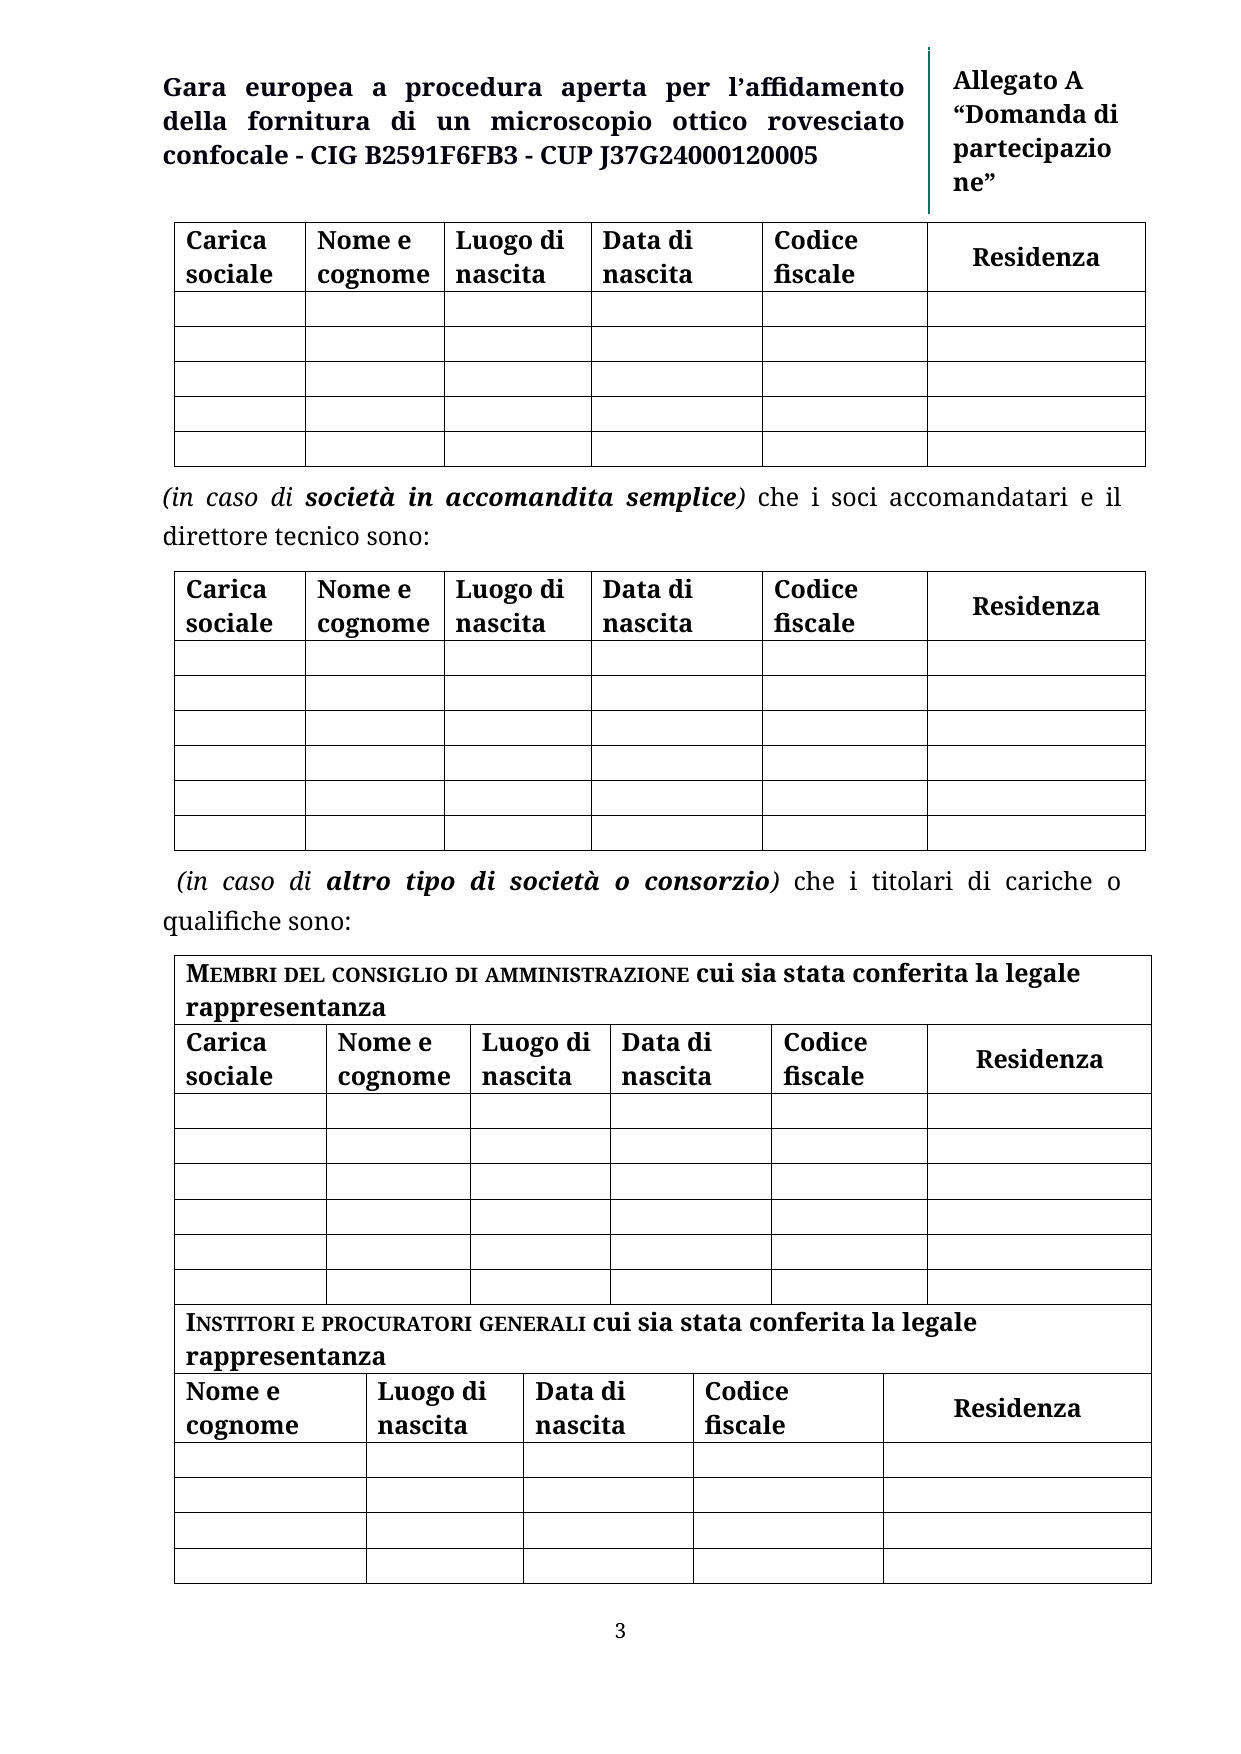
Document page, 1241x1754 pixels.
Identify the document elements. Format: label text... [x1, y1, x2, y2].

table_cell [306, 327, 444, 361]
table_cell [524, 1549, 693, 1582]
table_cell [884, 1513, 1151, 1547]
table_header Luogo di nascita [445, 572, 591, 640]
table_cell [306, 292, 444, 326]
table_cell [592, 397, 762, 431]
table_cell [763, 676, 927, 710]
text (in caso di altro tipo di società o consorzio) che i titolari di cariche o qualifiche sono: [162, 864, 1122, 937]
table_cell [611, 1200, 771, 1233]
table_cell [928, 432, 1145, 466]
table_cell [306, 711, 444, 745]
table_cell [471, 1094, 610, 1128]
table_cell Nome e cognome [175, 1374, 366, 1442]
table_cell [175, 327, 305, 361]
table_cell [445, 362, 591, 396]
table_cell [175, 362, 305, 396]
table_cell [694, 1478, 883, 1512]
table_cell Residenza [884, 1374, 1151, 1442]
table_cell [445, 432, 591, 466]
table_cell [592, 327, 762, 361]
table_cell [445, 711, 591, 745]
table_cell Codice fiscale [694, 1374, 883, 1442]
table_header Data di nascita [592, 572, 762, 640]
table_cell [694, 1549, 883, 1582]
table_cell [445, 676, 591, 710]
table_cell [175, 397, 305, 431]
table_cell [592, 432, 762, 466]
table_cell [772, 1094, 927, 1128]
table_cell [175, 1549, 366, 1582]
table_cell [306, 362, 444, 396]
table_cell [175, 292, 305, 326]
table_cell [763, 397, 927, 431]
table_cell [928, 746, 1145, 780]
table_cell [694, 1443, 883, 1477]
table_cell [763, 711, 927, 745]
table_cell [524, 1478, 693, 1512]
table_cell [327, 1270, 470, 1304]
table_cell [763, 432, 927, 466]
table_cell [445, 816, 591, 850]
table_cell Luogo di nascita [471, 1025, 610, 1093]
table_header Codice fiscale [763, 572, 927, 640]
table_cell [611, 1094, 771, 1128]
table_cell [928, 816, 1145, 850]
table_cell [928, 641, 1145, 675]
table_cell [763, 746, 927, 780]
table_cell [928, 676, 1145, 710]
table_cell [611, 1270, 771, 1304]
table_cell [592, 362, 762, 396]
table_cell [367, 1478, 523, 1512]
table_cell [884, 1443, 1151, 1477]
table_cell [175, 1443, 366, 1477]
table_cell [327, 1094, 470, 1128]
table_cell [928, 1094, 1151, 1128]
table_cell [445, 781, 591, 815]
table_cell [611, 1164, 771, 1198]
table_cell Carica sociale [175, 1025, 326, 1093]
table_cell [175, 676, 305, 710]
table_cell [306, 816, 444, 850]
table_cell [175, 1270, 326, 1304]
table_cell [471, 1270, 610, 1304]
table_cell [592, 816, 762, 850]
table_cell [306, 676, 444, 710]
table_cell [445, 327, 591, 361]
table_cell [592, 641, 762, 675]
table_cell Luogo di nascita [367, 1374, 523, 1442]
table_cell [772, 1164, 927, 1198]
table_cell Nome e cognome [327, 1025, 470, 1093]
table_cell [175, 781, 305, 815]
table_cell [471, 1200, 610, 1233]
table_cell [175, 1513, 366, 1547]
table_cell Residenza [928, 1025, 1151, 1093]
table_header Data di nascita [592, 223, 762, 291]
table_cell [327, 1235, 470, 1269]
table_cell [445, 397, 591, 431]
table_cell [928, 1270, 1151, 1304]
table_cell [367, 1549, 523, 1582]
table_cell [175, 1235, 326, 1269]
table_cell [327, 1164, 470, 1198]
table_cell [592, 676, 762, 710]
table_cell [175, 1164, 326, 1198]
table_cell [763, 781, 927, 815]
table_cell [175, 641, 305, 675]
table_header Membri del consiglio di amministrazione cui sia stata conferita la legale rappresentanza [175, 956, 1151, 1024]
table_cell [928, 1129, 1151, 1163]
table_cell [772, 1235, 927, 1269]
table_cell [445, 641, 591, 675]
table_header Codice fiscale [763, 223, 927, 291]
table_cell [175, 1478, 366, 1512]
table_cell [306, 641, 444, 675]
table_header Carica sociale [175, 572, 305, 640]
table_cell [928, 711, 1145, 745]
table_cell [175, 432, 305, 466]
table_cell [928, 1164, 1151, 1198]
table_cell [884, 1478, 1151, 1512]
table_cell [306, 432, 444, 466]
table_cell [445, 292, 591, 326]
table_cell [306, 746, 444, 780]
table_cell [471, 1235, 610, 1269]
table_cell [772, 1200, 927, 1233]
table_cell [306, 781, 444, 815]
table_cell [327, 1129, 470, 1163]
table_cell [327, 1200, 470, 1233]
table_cell [928, 292, 1145, 326]
table_cell [175, 1094, 326, 1128]
table_cell Codice fiscale [772, 1025, 927, 1093]
table_cell [763, 816, 927, 850]
table_cell [445, 746, 591, 780]
table_cell [175, 711, 305, 745]
table_cell [763, 292, 927, 326]
table_header Residenza [928, 572, 1145, 640]
table_cell [367, 1443, 523, 1477]
table_cell [884, 1549, 1151, 1582]
table_cell [928, 1235, 1151, 1269]
table_cell [611, 1235, 771, 1269]
table_cell [928, 327, 1145, 361]
table_cell [928, 362, 1145, 396]
table_header Residenza [928, 223, 1145, 291]
table_cell [928, 397, 1145, 431]
table_cell [524, 1443, 693, 1477]
table_cell [928, 1200, 1151, 1233]
table_header Carica sociale [175, 223, 305, 291]
table_cell [592, 711, 762, 745]
table_cell [763, 327, 927, 361]
table_cell [694, 1513, 883, 1547]
table_cell [471, 1164, 610, 1198]
table_cell [611, 1129, 771, 1163]
table_cell [367, 1513, 523, 1547]
table_cell [772, 1270, 927, 1304]
table_cell Data di nascita [611, 1025, 771, 1093]
table_header Nome e cognome [306, 572, 444, 640]
table_cell [175, 816, 305, 850]
table_cell [175, 1200, 326, 1233]
table_cell [592, 292, 762, 326]
table_cell [592, 746, 762, 780]
table_cell [306, 397, 444, 431]
table_cell [763, 362, 927, 396]
table_cell [763, 641, 927, 675]
table_cell Data di nascita [524, 1374, 693, 1442]
table_header Nome e cognome [306, 223, 444, 291]
table_cell [592, 781, 762, 815]
table_cell [175, 1129, 326, 1163]
table_header Luogo di nascita [445, 223, 591, 291]
text (in caso di società in accomandita semplice) che i soci accomandatari e il direttore tecnico sono: [162, 480, 1122, 553]
table_cell [471, 1129, 610, 1163]
table_cell [524, 1513, 693, 1547]
table_cell [772, 1129, 927, 1163]
table_cell [928, 781, 1145, 815]
table_cell [175, 746, 305, 780]
table_cell Institori e procuratori generali cui sia stata conferita la legale rappresentanza [175, 1305, 1151, 1373]
